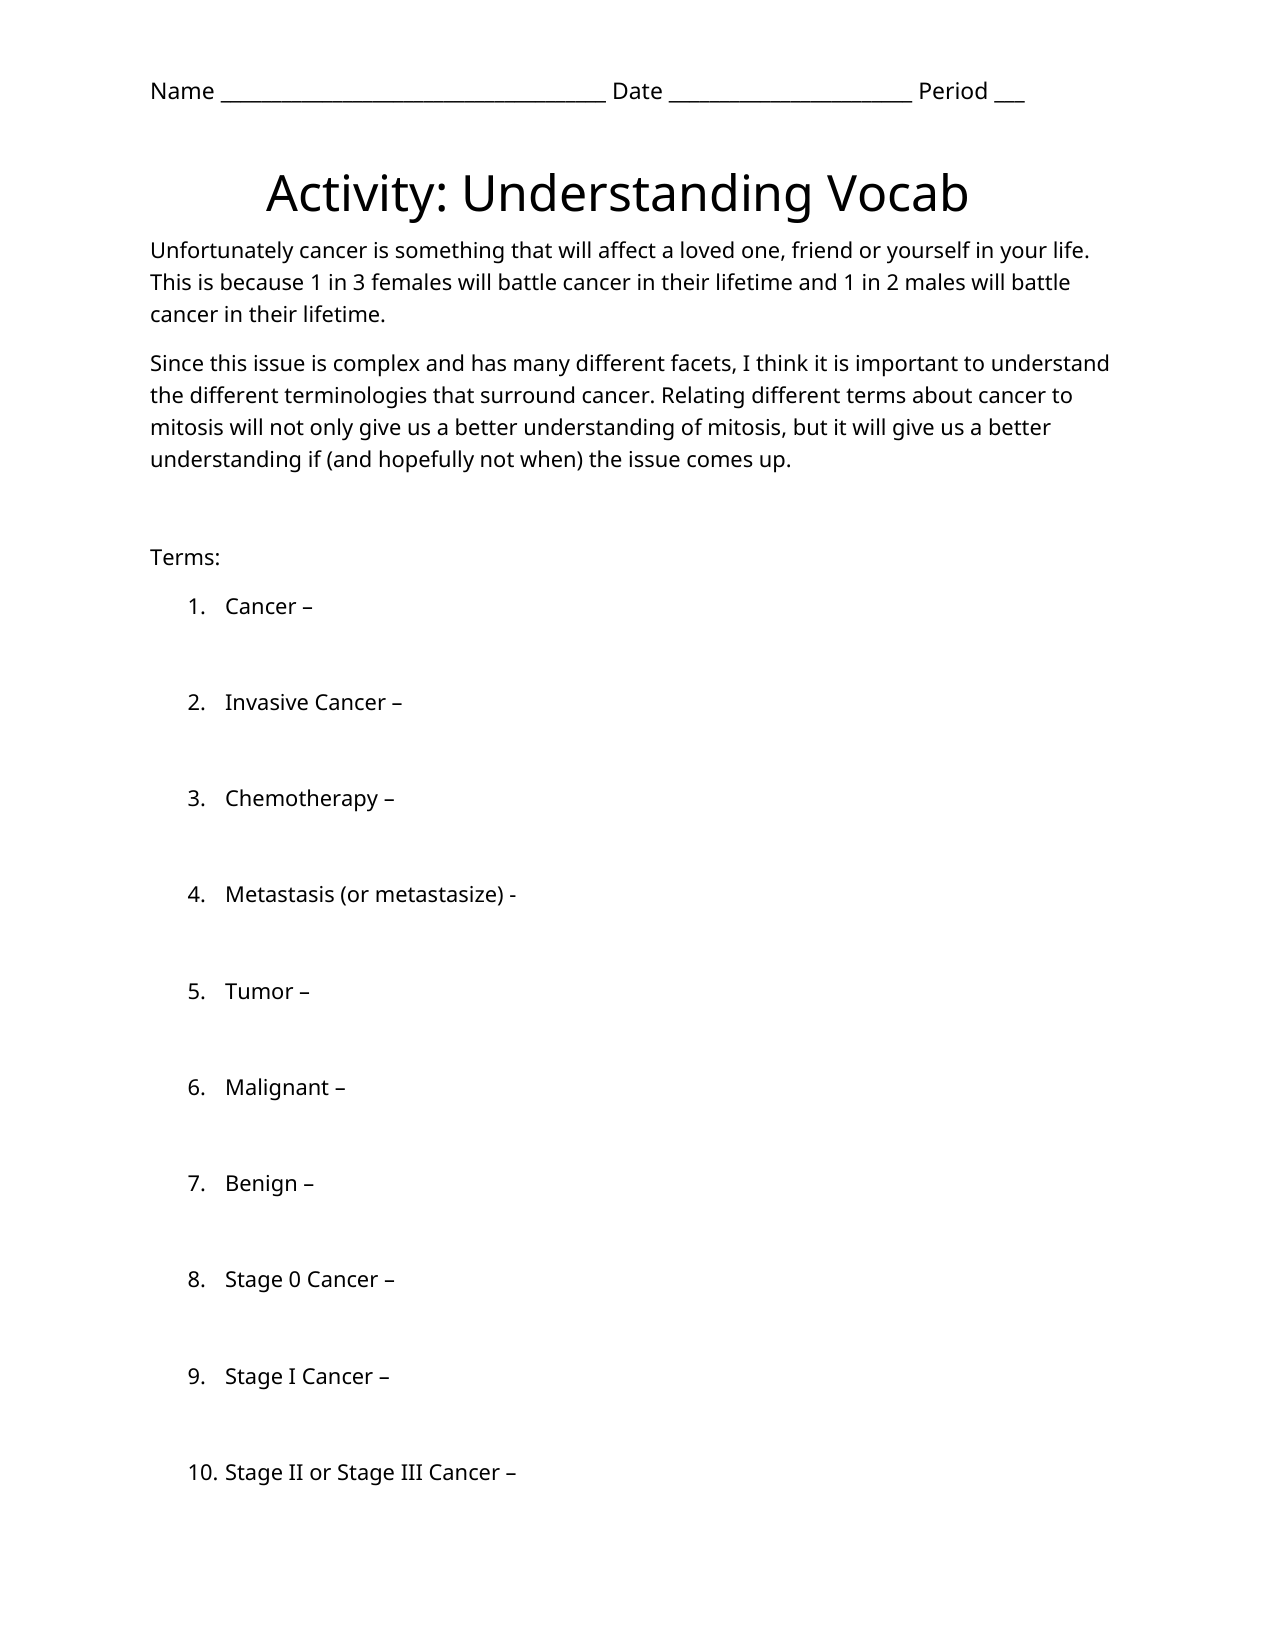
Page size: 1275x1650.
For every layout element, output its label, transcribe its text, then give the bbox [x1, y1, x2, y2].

list Stage I Cancer – [187, 1361, 1125, 1391]
list Chemotherapy – [187, 783, 1125, 813]
list Stage 0 Cancer – [187, 1264, 1125, 1294]
text Terms: [150, 542, 1125, 572]
list Metastasis (or metastasize) - [187, 879, 1125, 909]
list Invasive Cancer – [187, 687, 1125, 717]
list Cancer – [187, 591, 1125, 621]
list Malignant – [187, 1072, 1125, 1102]
list Tumor – [187, 976, 1125, 1006]
list Stage II or Stage III Cancer – [187, 1457, 1125, 1487]
list Benign – [187, 1168, 1125, 1198]
text Since this issue is complex and has many different facets, I think it is important to understand the different terminologies that surround cancer. Relating different terms about cancer to mitosis will not only give us a better understanding of mitosis, but it will give us a better understanding if (and hopefully not when) the issue comes up. [150, 348, 1125, 474]
text Unfortunately cancer is something that will affect a loved one, friend or yourself in your life. This is because 1 in 3 females will battle cancer in their lifetime and 1 in 2 males will battle cancer in their lifetime. [150, 150, 1125, 329]
